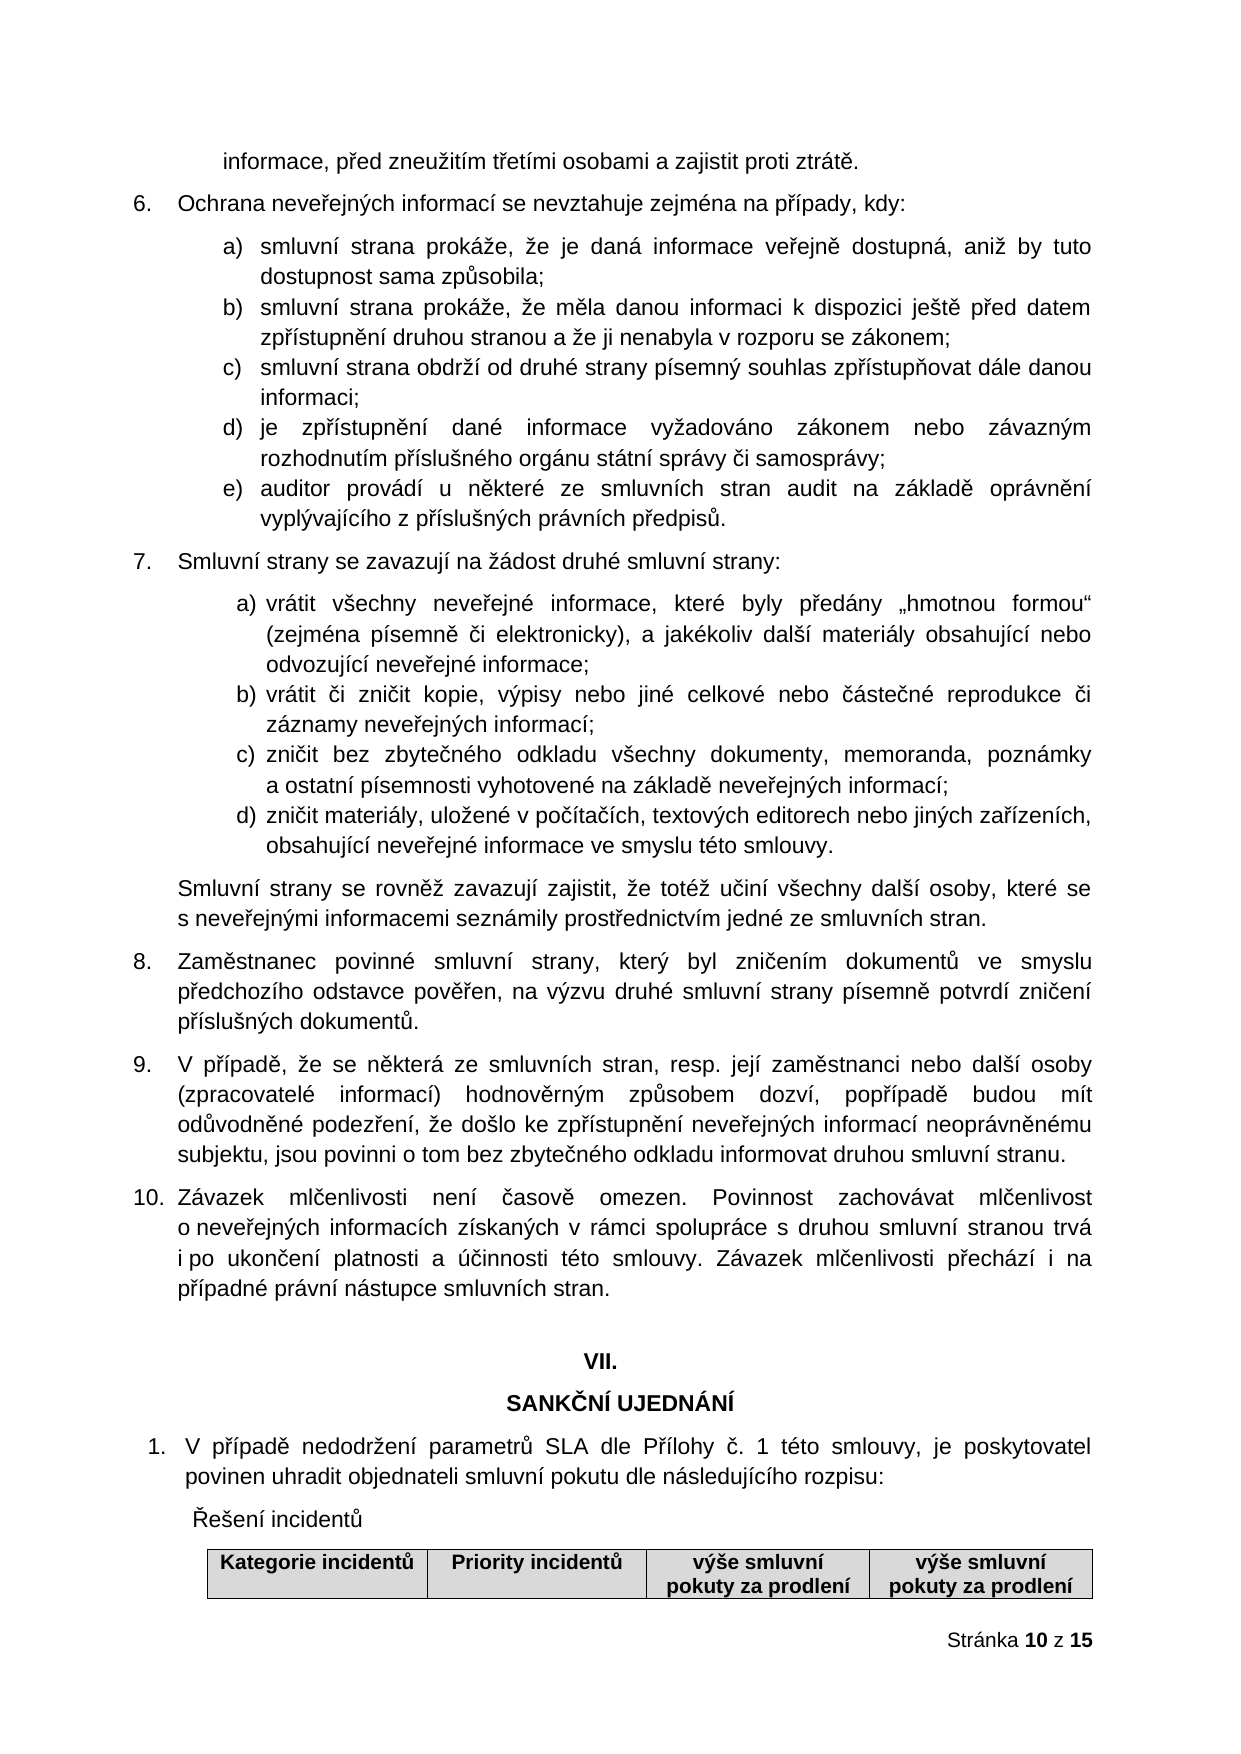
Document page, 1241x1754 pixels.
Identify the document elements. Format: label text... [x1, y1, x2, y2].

text Řešení incidentů [192, 1506, 1093, 1532]
list Zaměstnanec povinné smluvní strany, který byl zničením dokumentů ve smyslu předchozího odstavce pověřen, na výzvu druhé smluvní strany písemně potvrdí zničení příslušných dokumentů. [133, 948, 1093, 1034]
list vrátit či zničit kopie, výpisy nebo jiné celkové nebo částečné reprodukce či záznamy neveřejných informací; [236, 681, 1092, 737]
list Smluvní strany se zavazují na žádost druhé smluvní strany: [133, 548, 1093, 574]
list smluvní strana obdrží od druhé strany písemný souhlas zpřístupňovat dále danou informaci; [223, 354, 1092, 410]
list je zpřístupnění dané informace vyžadováno zákonem nebo závazným rozhodnutím příslušného orgánu státní správy či samosprávy; [223, 414, 1092, 471]
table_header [870, 1550, 1092, 1598]
table_header Kategorie incidentů [208, 1550, 427, 1598]
text Smluvní strany se rovněž zavazují zajistit, že totéž učiní všechny další osoby, které se s neveřejnými informacemi seznámily prostřednictvím jedné ze smluvních stran. [177, 875, 1093, 931]
text SANKČNÍ UJEDNÁNÍ [148, 1390, 1093, 1417]
list zničit bez zbytečného odkladu všechny dokumenty, memoranda, poznámky a ostatní písemnosti vyhotovené na základě neveřejných informací; [236, 741, 1092, 798]
text VII. [148, 1348, 1093, 1374]
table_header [647, 1550, 869, 1598]
list V případě, že se některá ze smluvních stran, resp. její zaměstnanci nebo další osoby (zpracovatelé informací) hodnověrným způsobem dozví, popřípadě budou mít odůvodněné podezření, že došlo ke zpřístupnění neveřejných informací neoprávněnému subjektu, jsou povinni o tom bez zbytečného odkladu informovat druhou smluvní stranu. [133, 1051, 1093, 1168]
list vrátit všechny neveřejné informace, které byly předány „hmotnou formou“ (zejména písemně či elektronicky), a jakékoliv další materiály obsahující nebo odvozující neveřejné informace; [236, 590, 1092, 677]
list V případě nedodržení parametrů SLA dle Přílohy č. 1 této smlouvy, je poskytovatel povinen uhradit objednateli smluvní pokutu dle následujícího rozpisu: [147, 1433, 1093, 1489]
list smluvní strana prokáže, že je daná informace veřejně dostupná, aniž by tuto dostupnost sama způsobila; [223, 233, 1092, 289]
table_header Priority incidentů [428, 1550, 646, 1598]
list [185, 148, 1093, 174]
list zničit materiály, uložené v počítačích, textových editorech nebo jiných zařízeních, obsahující neveřejné informace ve smyslu této smlouvy. [236, 802, 1092, 858]
list Ochrana neveřejných informací se nevztahuje zejména na případy, kdy: [133, 190, 1093, 217]
list smluvní strana prokáže, že měla danou informaci k dispozici ještě před datem zpřístupnění druhou stranou a že ji nenabyla v rozporu se zákonem; [223, 293, 1092, 350]
list Závazek mlčenlivosti není časově omezen. Povinnost zachovávat mlčenlivost o neveřejných informacích získaných v rámci spolupráce s druhou smluvní stranou trvá i po ukončení platnosti a účinnosti této smlouvy. Závazek mlčenlivosti přechází i na případné právní nástupce smluvních stran. [133, 1184, 1093, 1301]
list auditor provádí u některé ze smluvních stran audit na základě oprávnění vyplývajícího z příslušných právních předpisů. [223, 475, 1092, 531]
